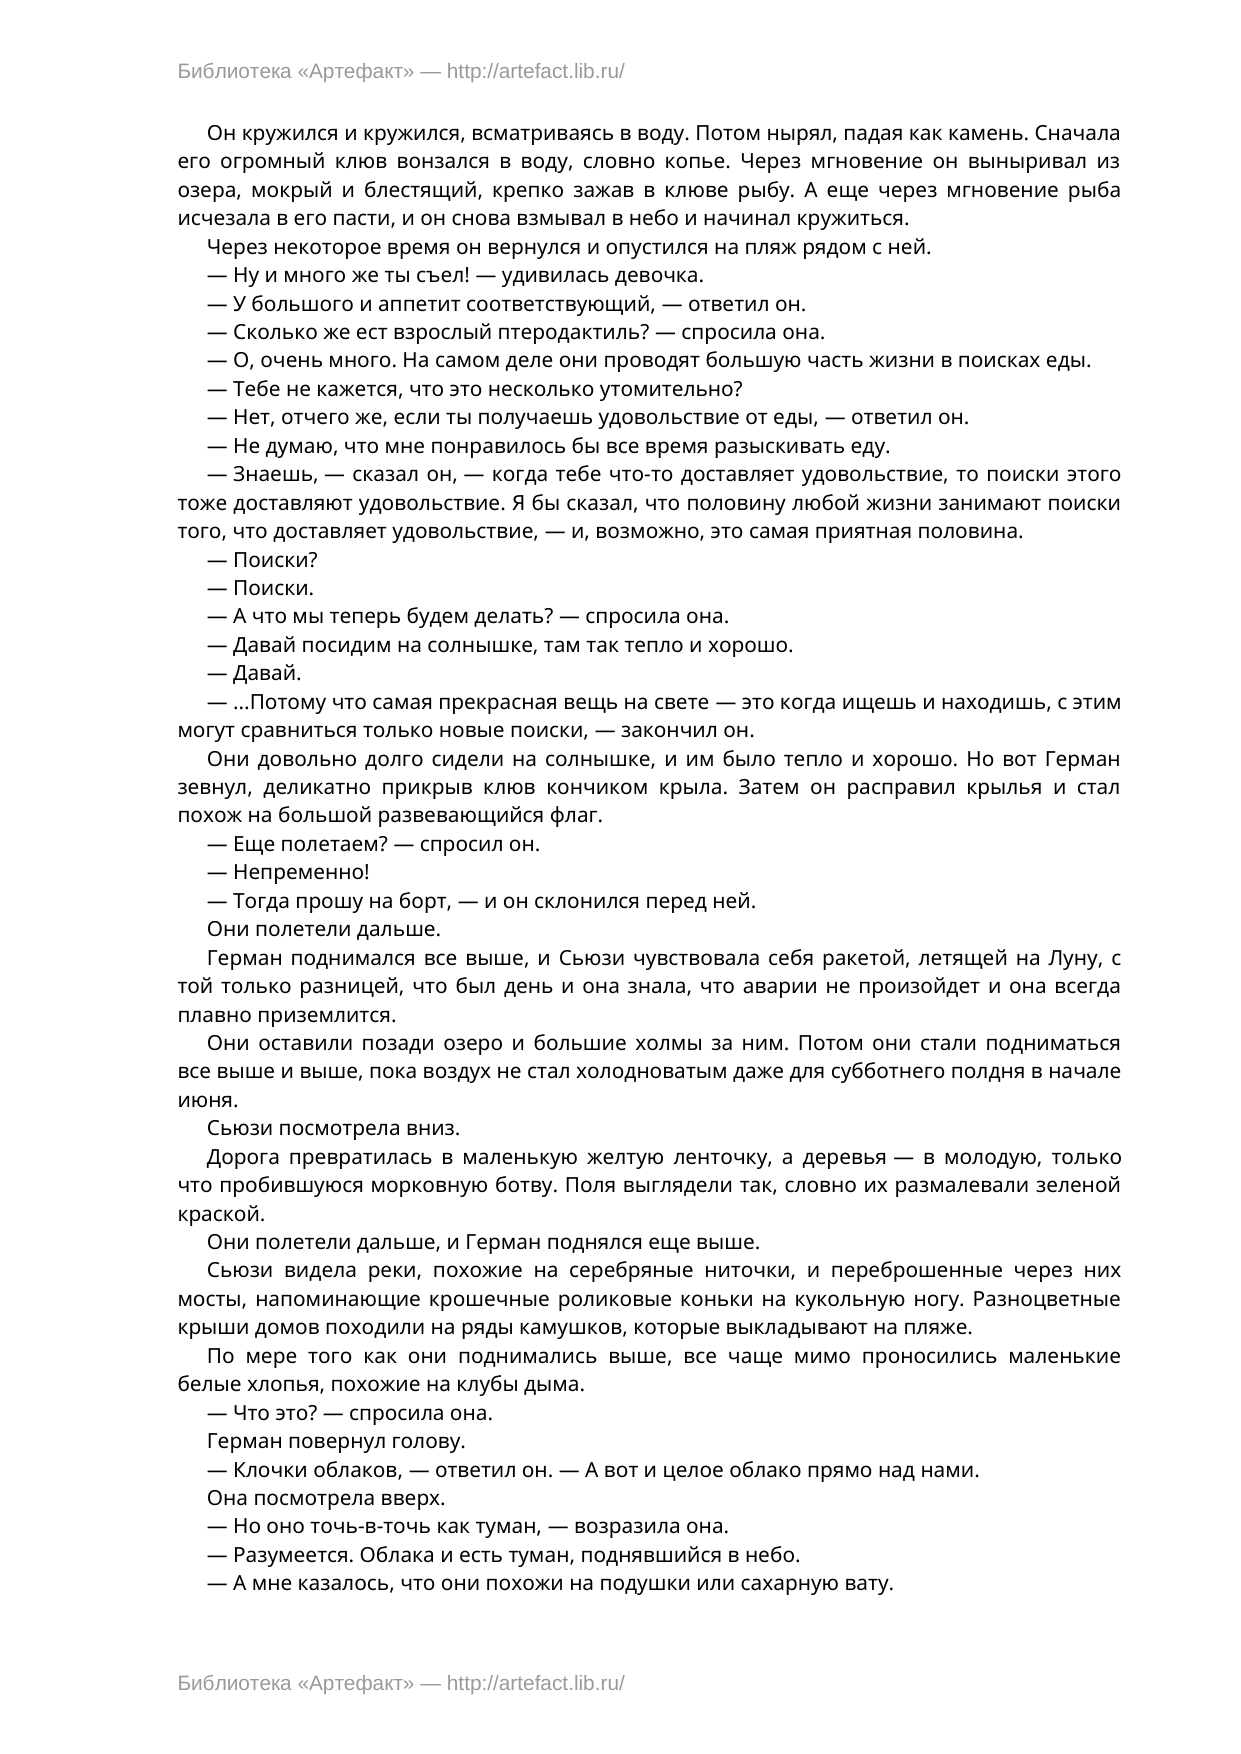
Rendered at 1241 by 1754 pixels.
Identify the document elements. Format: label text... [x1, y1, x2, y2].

text — Давай. [177, 658, 1122, 687]
text Они полетели дальше. [177, 914, 1122, 943]
text — А что мы теперь будем делать? — спросила она. [177, 602, 1122, 630]
text — Не думаю, что мне понравилось бы все время разыскивать еду. [177, 431, 1122, 459]
text — Поиски? [177, 545, 1122, 573]
text Герман поднимался все выше, и Сьюзи чувствовала себя ракетой, летящей на Луну, с той только разницей, что был день и она знала, что аварии не произойдет и она всегда плавно приземлится. [177, 943, 1122, 1028]
text — Что это? — спросила она. [177, 1398, 1122, 1426]
text — О, очень много. На самом деле они проводят большую часть жизни в поисках еды. [177, 346, 1122, 374]
text По мере того как они поднимались выше, все чаще мимо проносились маленькие белые хлопья, похожие на клубы дыма. [177, 1341, 1122, 1398]
text — Еще полетаем? — спросил он. [177, 829, 1122, 857]
text — Тогда прошу на борт, — и он склонился перед ней. [177, 886, 1122, 914]
text Герман повернул голову. [177, 1426, 1122, 1455]
text Она посмотрела вверх. [177, 1483, 1122, 1512]
text — Поиски. [177, 573, 1122, 602]
text Дорога превратилась в маленькую желтую ленточку, а деревья — в молодую, только что пробившуюся морковную ботву. Поля выглядели так, словно их размалевали зеленой краской. [177, 1142, 1122, 1227]
text — У большого и аппетит соответствующий, — ответил он. [177, 289, 1122, 317]
text Они оставили позади озеро и большие холмы за ним. Потом они стали подниматься все выше и выше, пока воздух не стал холодноватым даже для субботнего полдня в начале июня. [177, 1028, 1122, 1113]
text — Ну и много же ты съел! — удивилась девочка. [177, 260, 1122, 289]
text — Клочки облаков, — ответил он. — А вот и целое облако прямо над нами. [177, 1455, 1122, 1483]
text — Тебе не кажется, что это несколько утомительно? [177, 374, 1122, 402]
text Сьюзи посмотрела вниз. [177, 1113, 1122, 1142]
text — Знаешь, — сказал он, — когда тебе что-то доставляет удовольствие, то поиски этого тоже доставляют удовольствие. Я бы сказал, что половину любой жизни занимают поиски того, что доставляет удовольствие, — и, возможно, это самая приятная половина. [177, 459, 1122, 545]
text Они довольно долго сидели на солнышке, и им было тепло и хорошо. Но вот Герман зевнул, деликатно прикрыв клюв кончиком крыла. Затем он расправил крылья и стал похож на большой развевающийся флаг. [177, 744, 1122, 829]
text Сьюзи видела реки, похожие на серебряные ниточки, и переброшенные через них мосты, напоминающие крошечные роликовые коньки на кукольную ногу. Разноцветные крыши домов походили на ряды камушков, которые выкладывают на пляже. [177, 1256, 1122, 1341]
text — Разумеется. Облака и есть туман, поднявшийся в небо. [177, 1540, 1122, 1568]
text — Нет, отчего же, если ты получаешь удовольствие от еды, — ответил он. [177, 402, 1122, 431]
text — Непременно! [177, 857, 1122, 886]
text — Сколько же ест взрослый птеродактиль? — спросила она. [177, 317, 1122, 346]
text Он кружился и кружился, всматриваясь в воду. Потом нырял, падая как камень. Сначала его огромный клюв вонзался в воду, словно копье. Через мгновение он выныривал из озера, мокрый и блестящий, крепко зажав в клюве рыбу. А еще через мгновение рыба исчезала в его пасти, и он снова взмывал в небо и начинал кружиться. [177, 118, 1122, 232]
text — Давай посидим на солнышке, там так тепло и хорошо. [177, 630, 1122, 658]
text — Но оно точь-в-точь как туман, — возразила она. [177, 1512, 1122, 1540]
text — ...Потому что самая прекрасная вещь на свете — это когда ищешь и находишь, с этим могут сравниться только новые поиски, — закончил он. [177, 687, 1122, 744]
text — А мне казалось, что они похожи на подушки или сахарную вату. [177, 1568, 1122, 1597]
text Через некоторое время он вернулся и опустился на пляж рядом с ней. [177, 232, 1122, 260]
text Они полетели дальше, и Герман поднялся еще выше. [177, 1227, 1122, 1256]
